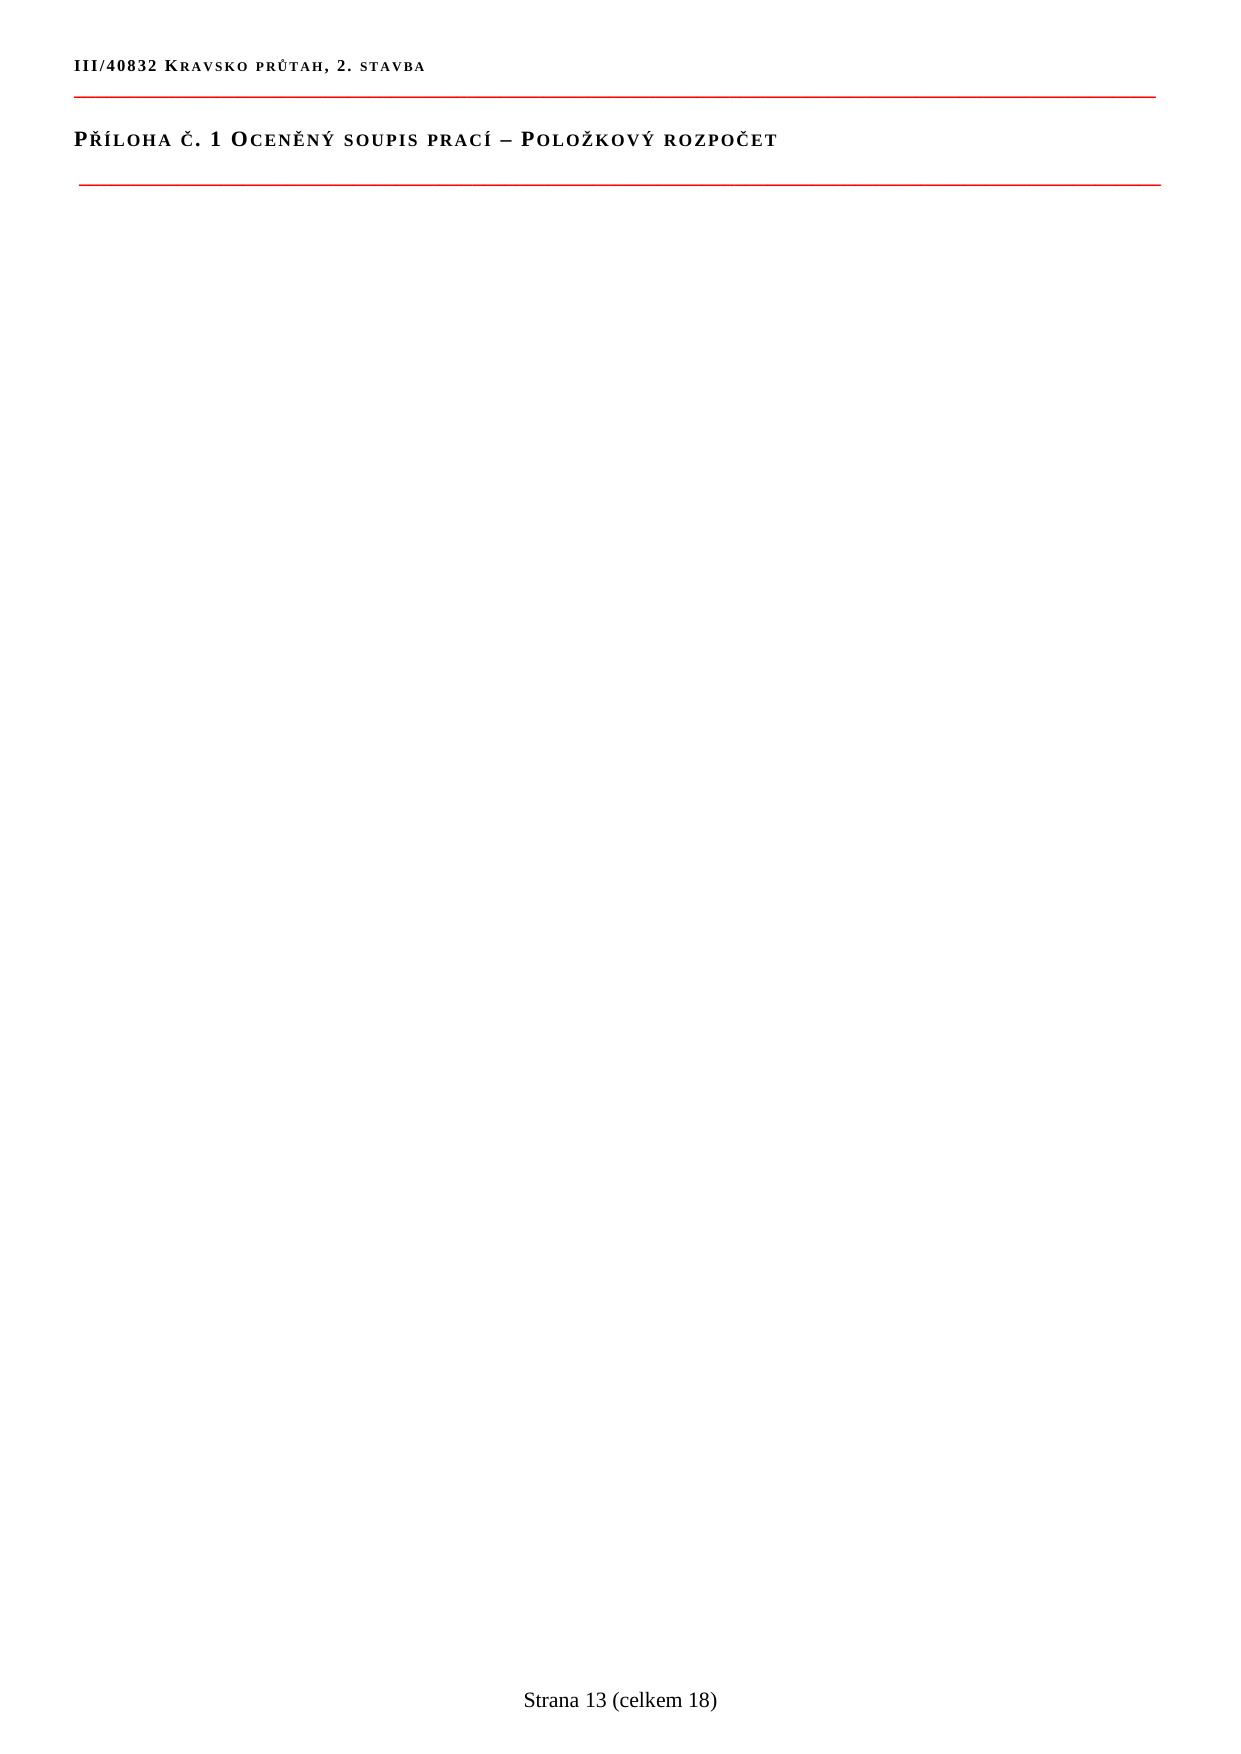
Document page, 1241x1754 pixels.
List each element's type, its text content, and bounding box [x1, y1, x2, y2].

text Příloha č. 1 Oceněný soupis prací – Položkový rozpočet [74, 126, 1167, 151]
text ___________________________________________________________________________________________________ [74, 163, 1167, 189]
